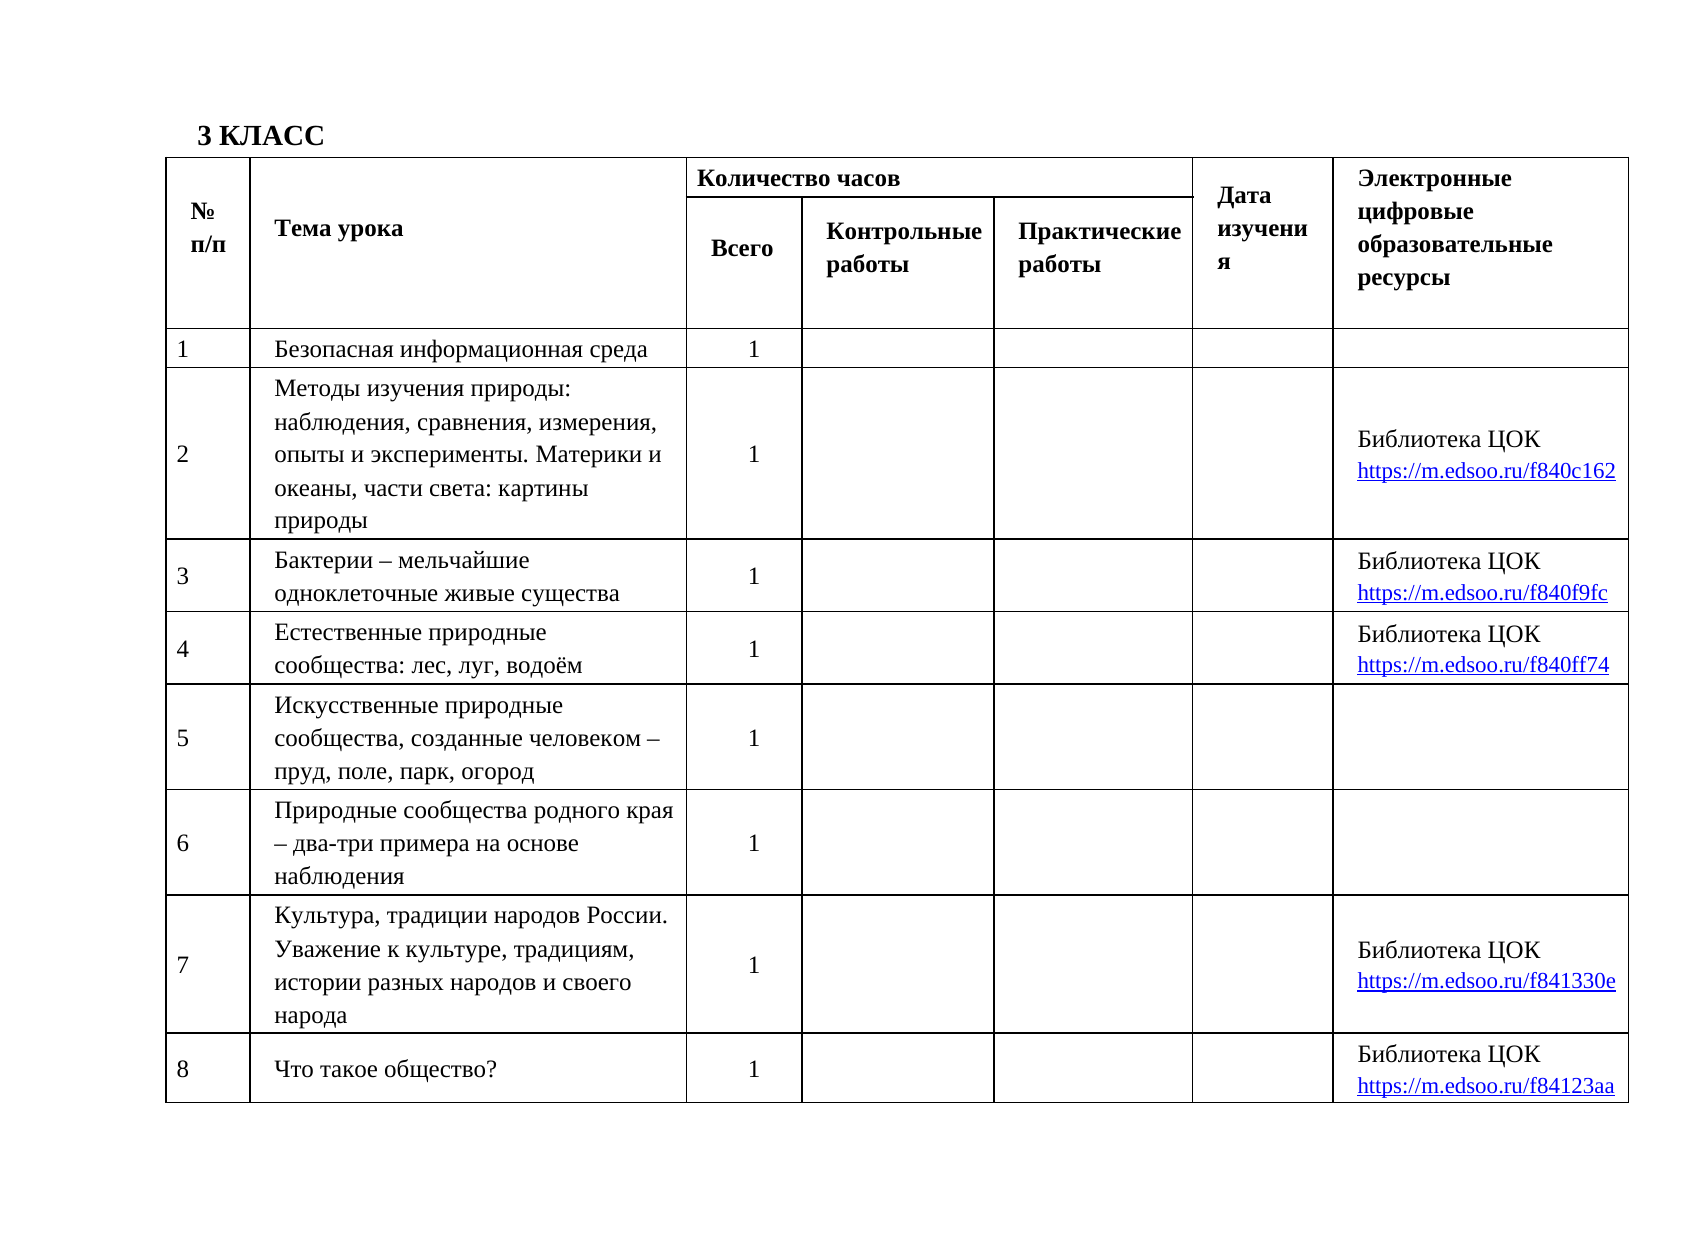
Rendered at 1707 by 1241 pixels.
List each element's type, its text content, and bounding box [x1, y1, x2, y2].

table_cell [995, 329, 1192, 367]
table_cell 5 [167, 685, 249, 788]
table_cell [803, 896, 993, 1032]
table_header № п/п [167, 158, 249, 327]
table_cell [995, 1034, 1192, 1102]
table_cell 6 [167, 790, 249, 894]
table_cell [1193, 790, 1332, 894]
table_cell [1193, 1034, 1332, 1102]
table_cell Практические работы [995, 198, 1192, 327]
table_cell [1334, 685, 1628, 788]
table_cell [995, 685, 1192, 788]
table_header Электронные цифровые образовательные ресурсы [1334, 158, 1628, 327]
table_cell Библиотека ЦОК https://m.edsoo.ru/f840f9fc [1334, 540, 1628, 611]
table_cell [1193, 896, 1332, 1032]
table_cell [1334, 790, 1628, 894]
table_cell Что такое общество? [251, 1034, 686, 1102]
table_cell 1 [687, 1034, 801, 1102]
table_cell [1334, 329, 1628, 367]
table_cell 1 [687, 790, 801, 894]
table_cell 1 [687, 540, 801, 611]
table_cell 1 [687, 368, 801, 538]
table_cell [995, 612, 1192, 683]
table_cell [1193, 612, 1332, 683]
table_cell [1193, 540, 1332, 611]
table_cell Бактерии – мельчайшие одноклеточные живые существа [251, 540, 686, 611]
table_cell Библиотека ЦОК https://m.edsoo.ru/f840c162 [1334, 368, 1628, 538]
table_cell [803, 790, 993, 894]
table_cell [803, 329, 993, 367]
table_header Количество часов [687, 158, 1192, 196]
table_cell 1 [687, 685, 801, 788]
table_cell 1 [687, 329, 801, 367]
table_cell [1193, 368, 1332, 538]
table_cell [803, 685, 993, 788]
table_cell [803, 540, 993, 611]
table_cell Культура, традиции народов России. Уважение к культуре, традициям, истории разных народов и своего народа [251, 896, 686, 1032]
table_cell 2 [167, 368, 249, 538]
table_cell 4 [167, 612, 249, 683]
table_cell 3 [167, 540, 249, 611]
table_cell [995, 540, 1192, 611]
table_cell 7 [167, 896, 249, 1032]
table_cell Всего [687, 198, 801, 327]
table_cell Природные сообщества родного края – два-три примера на основе наблюдения [251, 790, 686, 894]
table_cell [803, 1034, 993, 1102]
table_cell Методы изучения природы: наблюдения, сравнения, измерения, опыты и эксперименты. Материки и океаны, части света: картины природы [251, 368, 686, 538]
table_cell [803, 612, 993, 683]
table_cell 1 [167, 329, 249, 367]
table_cell Безопасная информационная среда [251, 329, 686, 367]
table_header Дата изучения [1193, 158, 1332, 327]
table_cell 1 [687, 612, 801, 683]
table_header Тема урока [251, 158, 686, 327]
text 3 КЛАСС [190, 118, 1618, 152]
table_cell Контрольные работы [803, 198, 993, 327]
table_cell 1 [687, 896, 801, 1032]
table_cell [803, 368, 993, 538]
table_cell [995, 896, 1192, 1032]
table_cell 8 [167, 1034, 249, 1102]
table_cell [995, 790, 1192, 894]
table_cell [995, 368, 1192, 538]
table_cell Библиотека ЦОК https://m.edsoo.ru/f841330e [1334, 896, 1628, 1032]
table_cell [1193, 329, 1332, 367]
table_cell Естественные природные сообщества: лес, луг, водоём [251, 612, 686, 683]
table_cell Библиотека ЦОК https://m.edsoo.ru/f84123aa [1334, 1034, 1628, 1102]
table_cell Искусственные природные сообщества, созданные человеком – пруд, поле, парк, огород [251, 685, 686, 788]
table_cell [1193, 685, 1332, 788]
table_cell Библиотека ЦОК https://m.edsoo.ru/f840ff74 [1334, 612, 1628, 683]
